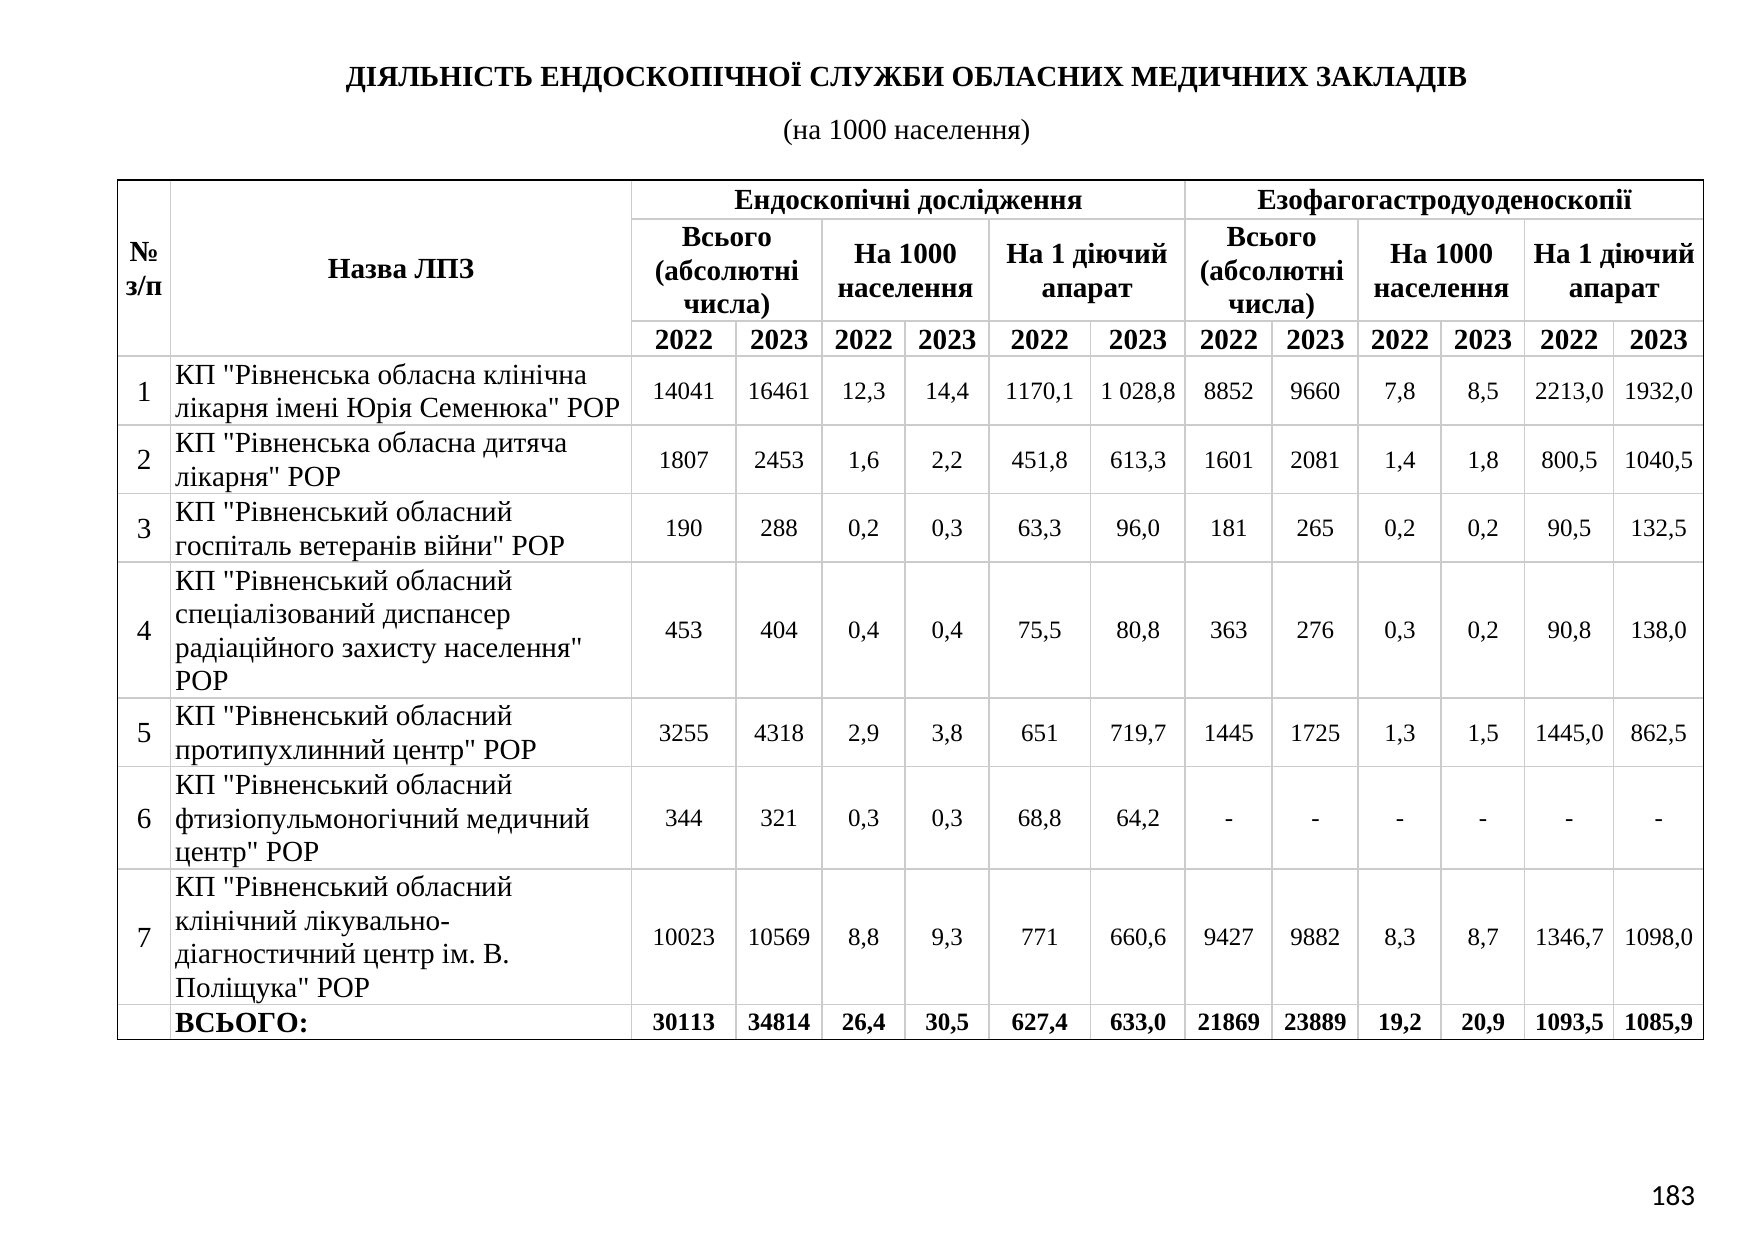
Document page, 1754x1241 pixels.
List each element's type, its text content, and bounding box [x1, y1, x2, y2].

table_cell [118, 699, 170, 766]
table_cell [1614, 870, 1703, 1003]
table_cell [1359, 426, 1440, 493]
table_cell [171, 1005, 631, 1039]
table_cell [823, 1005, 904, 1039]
text (на 1000 населення) [118, 112, 1695, 145]
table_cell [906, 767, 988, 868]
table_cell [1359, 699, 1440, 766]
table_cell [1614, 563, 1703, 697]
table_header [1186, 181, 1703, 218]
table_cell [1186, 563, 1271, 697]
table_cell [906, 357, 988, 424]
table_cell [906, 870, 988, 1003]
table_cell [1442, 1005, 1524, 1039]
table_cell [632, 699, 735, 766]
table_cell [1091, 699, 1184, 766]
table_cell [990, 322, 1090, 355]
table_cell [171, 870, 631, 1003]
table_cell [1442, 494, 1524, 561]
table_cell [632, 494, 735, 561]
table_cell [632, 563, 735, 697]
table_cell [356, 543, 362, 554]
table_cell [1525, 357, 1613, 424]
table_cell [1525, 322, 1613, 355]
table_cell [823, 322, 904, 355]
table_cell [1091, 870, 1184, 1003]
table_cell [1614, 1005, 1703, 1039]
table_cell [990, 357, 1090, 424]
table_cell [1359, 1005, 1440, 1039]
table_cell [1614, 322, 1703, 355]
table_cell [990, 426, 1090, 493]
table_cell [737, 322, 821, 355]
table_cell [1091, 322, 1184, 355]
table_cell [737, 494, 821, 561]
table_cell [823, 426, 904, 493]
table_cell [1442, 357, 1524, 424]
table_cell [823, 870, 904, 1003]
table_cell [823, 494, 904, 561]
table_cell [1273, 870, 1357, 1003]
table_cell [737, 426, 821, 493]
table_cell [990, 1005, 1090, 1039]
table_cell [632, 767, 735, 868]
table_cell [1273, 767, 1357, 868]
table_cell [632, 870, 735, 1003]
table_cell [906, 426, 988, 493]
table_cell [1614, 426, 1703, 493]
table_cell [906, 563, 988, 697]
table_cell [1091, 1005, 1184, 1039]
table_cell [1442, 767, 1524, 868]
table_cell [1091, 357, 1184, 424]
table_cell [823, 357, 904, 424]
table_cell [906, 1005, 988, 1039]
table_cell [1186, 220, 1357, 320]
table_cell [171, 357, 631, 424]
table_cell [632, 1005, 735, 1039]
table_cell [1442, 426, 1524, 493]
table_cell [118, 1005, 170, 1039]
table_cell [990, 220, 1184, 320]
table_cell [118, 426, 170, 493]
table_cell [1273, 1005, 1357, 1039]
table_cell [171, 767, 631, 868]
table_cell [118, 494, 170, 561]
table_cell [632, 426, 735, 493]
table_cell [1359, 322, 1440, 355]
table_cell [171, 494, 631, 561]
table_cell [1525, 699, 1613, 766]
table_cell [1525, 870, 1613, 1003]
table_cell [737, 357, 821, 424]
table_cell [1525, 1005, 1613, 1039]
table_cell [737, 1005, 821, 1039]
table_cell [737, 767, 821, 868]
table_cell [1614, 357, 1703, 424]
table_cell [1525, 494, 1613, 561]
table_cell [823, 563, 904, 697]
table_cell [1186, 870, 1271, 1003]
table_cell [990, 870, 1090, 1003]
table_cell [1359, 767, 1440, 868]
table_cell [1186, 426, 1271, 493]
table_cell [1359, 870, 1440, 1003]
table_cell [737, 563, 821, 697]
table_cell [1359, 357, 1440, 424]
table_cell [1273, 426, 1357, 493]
text ДІЯЛЬНІСТЬ ЕНДОСКОПІЧНОЇ СЛУЖБИ ОБЛАСНИХ МЕДИЧНИХ ЗАКЛАДІВ [118, 59, 1695, 93]
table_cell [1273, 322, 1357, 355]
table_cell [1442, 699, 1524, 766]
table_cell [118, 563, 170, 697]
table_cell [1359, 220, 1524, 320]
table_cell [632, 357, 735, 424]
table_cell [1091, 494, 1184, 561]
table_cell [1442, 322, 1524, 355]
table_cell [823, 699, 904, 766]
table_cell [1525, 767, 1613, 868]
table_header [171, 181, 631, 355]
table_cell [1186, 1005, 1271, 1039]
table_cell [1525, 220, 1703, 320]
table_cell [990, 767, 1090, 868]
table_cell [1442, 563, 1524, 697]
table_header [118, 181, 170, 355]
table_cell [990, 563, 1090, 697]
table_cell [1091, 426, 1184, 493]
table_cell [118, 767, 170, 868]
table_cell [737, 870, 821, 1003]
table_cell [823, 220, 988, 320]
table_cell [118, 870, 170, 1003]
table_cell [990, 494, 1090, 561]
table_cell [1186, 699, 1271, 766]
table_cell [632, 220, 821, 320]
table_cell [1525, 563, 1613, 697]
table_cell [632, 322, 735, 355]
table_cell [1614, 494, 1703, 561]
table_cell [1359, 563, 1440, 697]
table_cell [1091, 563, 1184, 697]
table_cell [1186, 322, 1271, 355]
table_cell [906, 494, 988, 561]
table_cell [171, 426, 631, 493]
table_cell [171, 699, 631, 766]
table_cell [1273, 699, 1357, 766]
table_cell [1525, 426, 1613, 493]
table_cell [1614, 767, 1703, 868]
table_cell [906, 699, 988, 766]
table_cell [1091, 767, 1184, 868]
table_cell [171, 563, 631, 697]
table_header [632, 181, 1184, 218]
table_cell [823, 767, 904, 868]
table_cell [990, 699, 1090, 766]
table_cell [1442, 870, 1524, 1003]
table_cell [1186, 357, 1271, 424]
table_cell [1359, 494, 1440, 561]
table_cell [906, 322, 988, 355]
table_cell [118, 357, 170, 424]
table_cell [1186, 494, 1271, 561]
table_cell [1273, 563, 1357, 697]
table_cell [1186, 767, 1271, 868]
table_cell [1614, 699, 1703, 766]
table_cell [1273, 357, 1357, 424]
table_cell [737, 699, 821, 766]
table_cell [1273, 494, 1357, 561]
